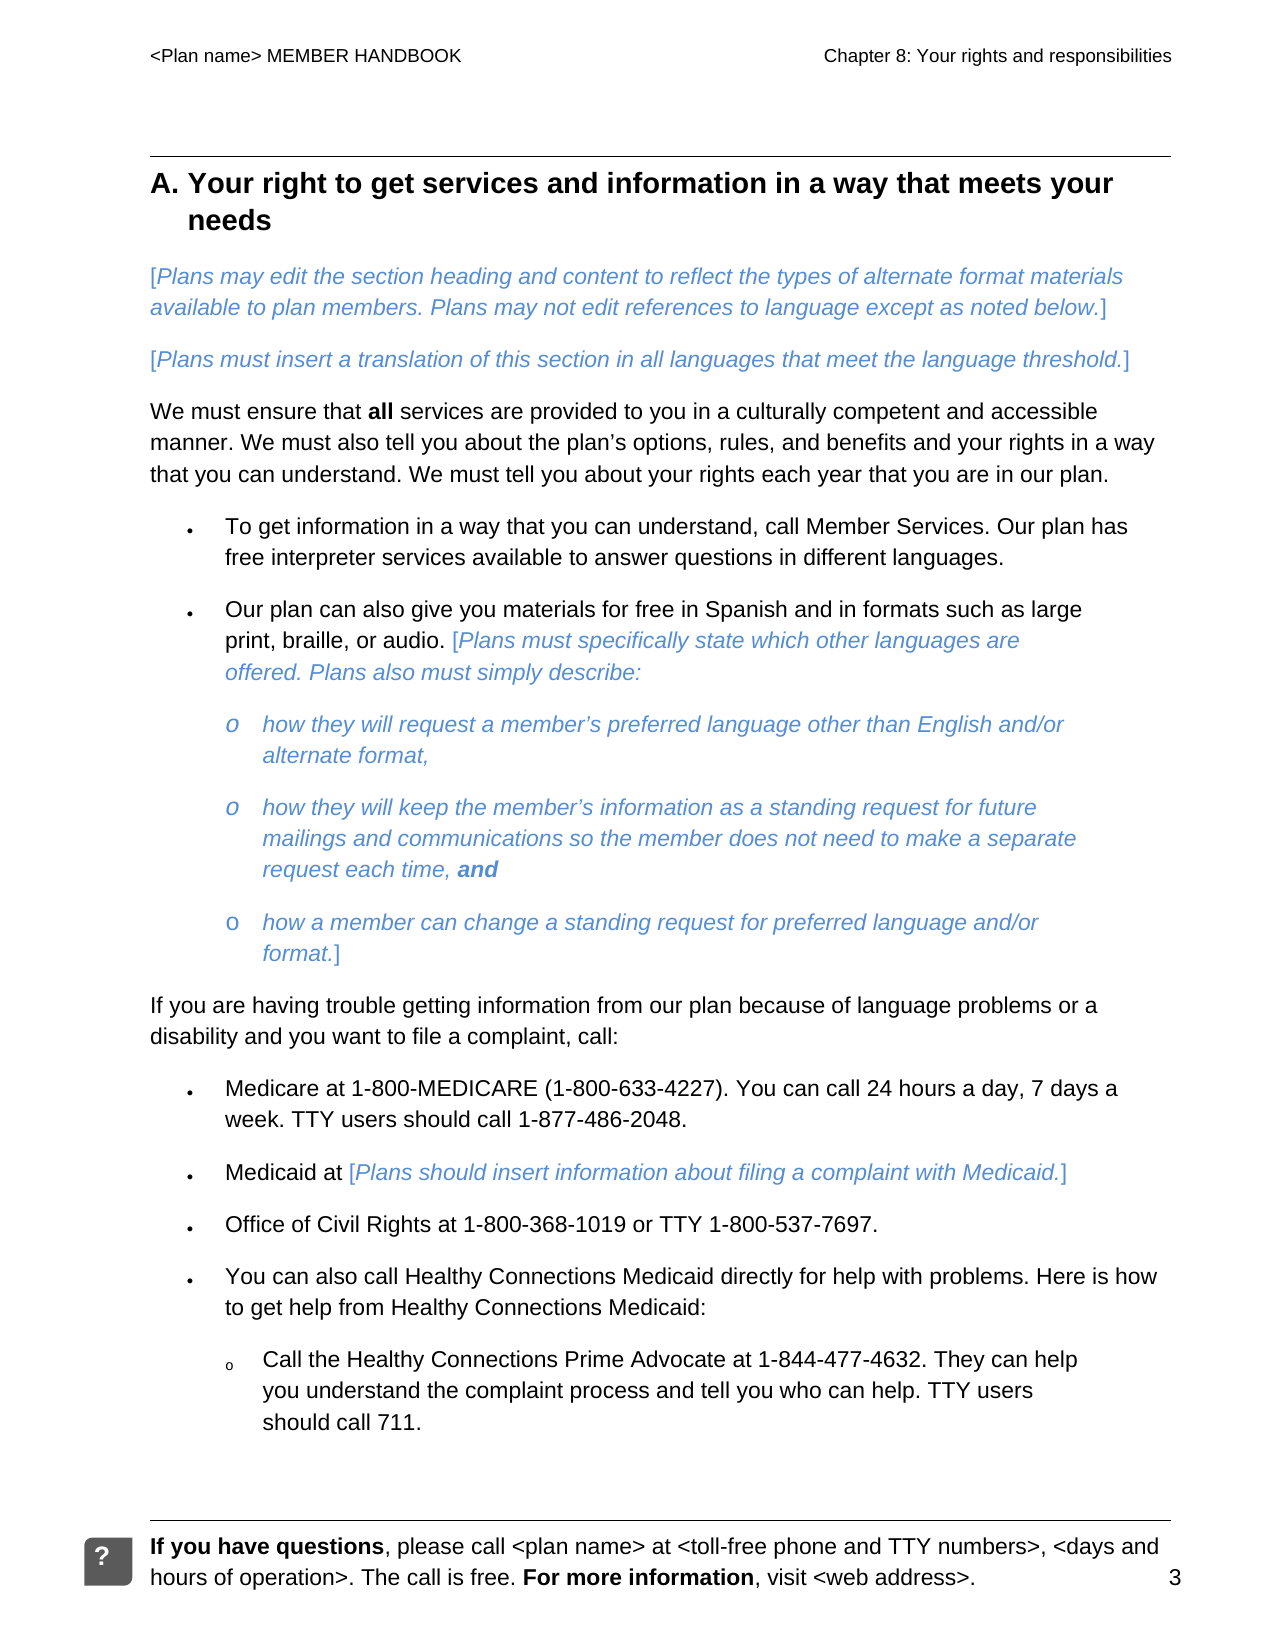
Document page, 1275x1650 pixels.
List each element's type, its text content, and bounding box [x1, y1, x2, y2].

list Medicaid at [Plans should insert information about filing a complaint with Medicaid.] [187, 1155, 1171, 1186]
list Medicare at 1-800-MEDICARE (1-800-633-4227). You can call 24 hours a day, 7 days a week. TTY users should call 1-877-486-2048. [187, 1072, 1171, 1134]
subtitle Your right to get services and information in a way that meets your needs [150, 157, 1171, 238]
list Office of Civil Rights at 1-800-368-1019 or TTY 1-800-537-7697. [187, 1207, 1171, 1238]
list how a member can change a standing request for preferred language and/or format.] [225, 905, 1096, 967]
text If you are having trouble getting information from our plan because of language problems or a disability and you want to file a complaint, call: [150, 988, 1171, 1051]
text [Plans must insert a translation of this section in all languages that meet the language threshold.] [150, 342, 1171, 374]
text [Plans may edit the section heading and content to reflect the types of alternate format materials available to plan members. Plans may not edit references to language except as noted below.] [150, 259, 1171, 322]
list You can also call Healthy Connections Medicaid directly for help with problems. Here is how to get help from Healthy Connections Medicaid: [187, 1259, 1171, 1322]
list Our plan can also give you materials for free in Spanish and in formats such as large print, braille, or audio. [Plans must specifically state which other languages are offered. Plans also must simply describe: [187, 592, 1096, 686]
text We must ensure that all services are provided to you in a culturally competent and accessible manner. We must also tell you about the plan’s options, rules, and benefits and your rights in a way that you can understand. We must tell you about your rights each year that you are in our plan. [150, 394, 1171, 488]
list how they will keep the member’s information as a standing request for future mailings and communications so the member does not need to make a separate request each time, and [225, 790, 1096, 884]
list To get information in a way that you can understand, call Member Services. Our plan has free interpreter services available to answer questions in different languages. [187, 509, 1171, 572]
list how they will request a member’s preferred language other than English and/or alternate format, [225, 707, 1096, 769]
list Call the Healthy Connections Prime Advocate at 1-844-477-4632. They can help you understand the complaint process and tell you who can help. TTY users should call 711. [225, 1342, 1096, 1436]
